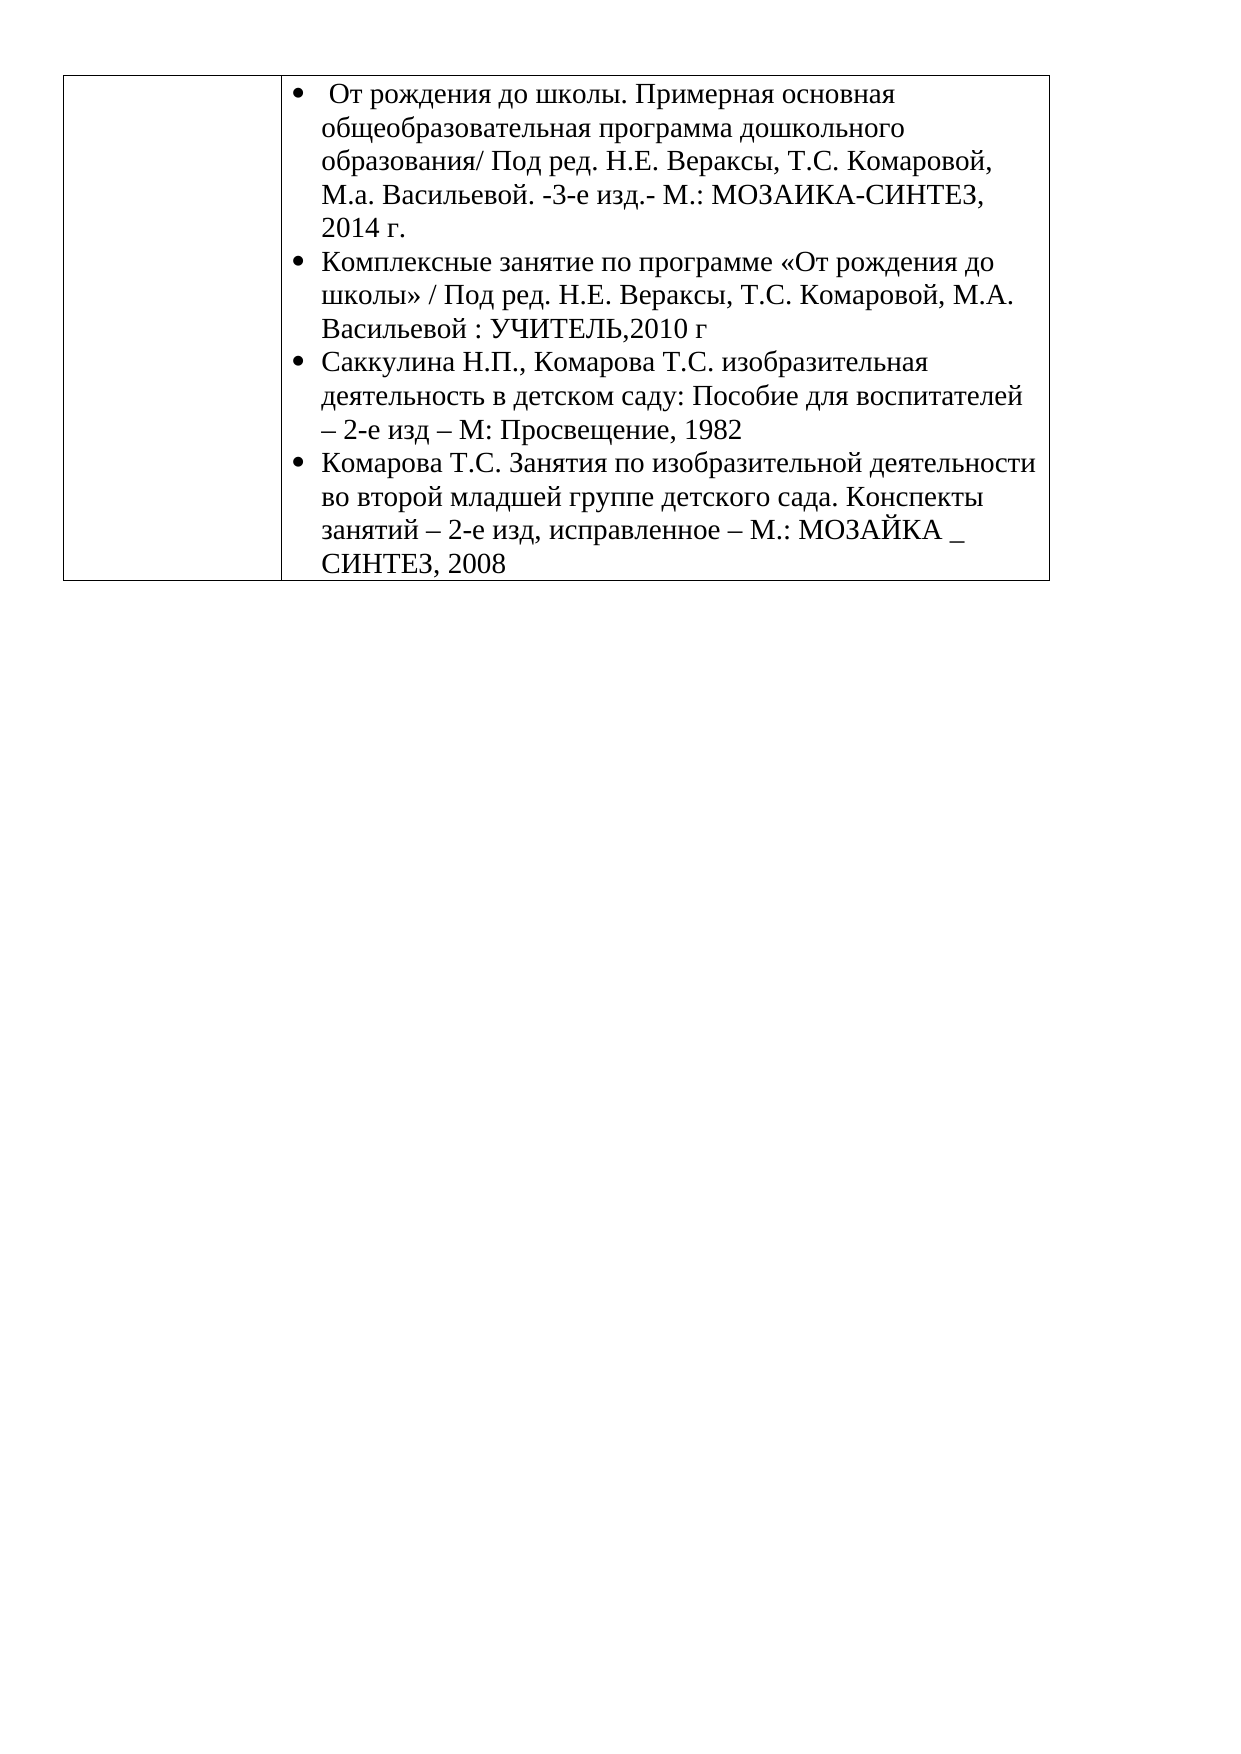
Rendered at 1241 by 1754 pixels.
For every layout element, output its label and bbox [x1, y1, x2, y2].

table_header [64, 76, 281, 579]
table_header [282, 76, 1049, 579]
